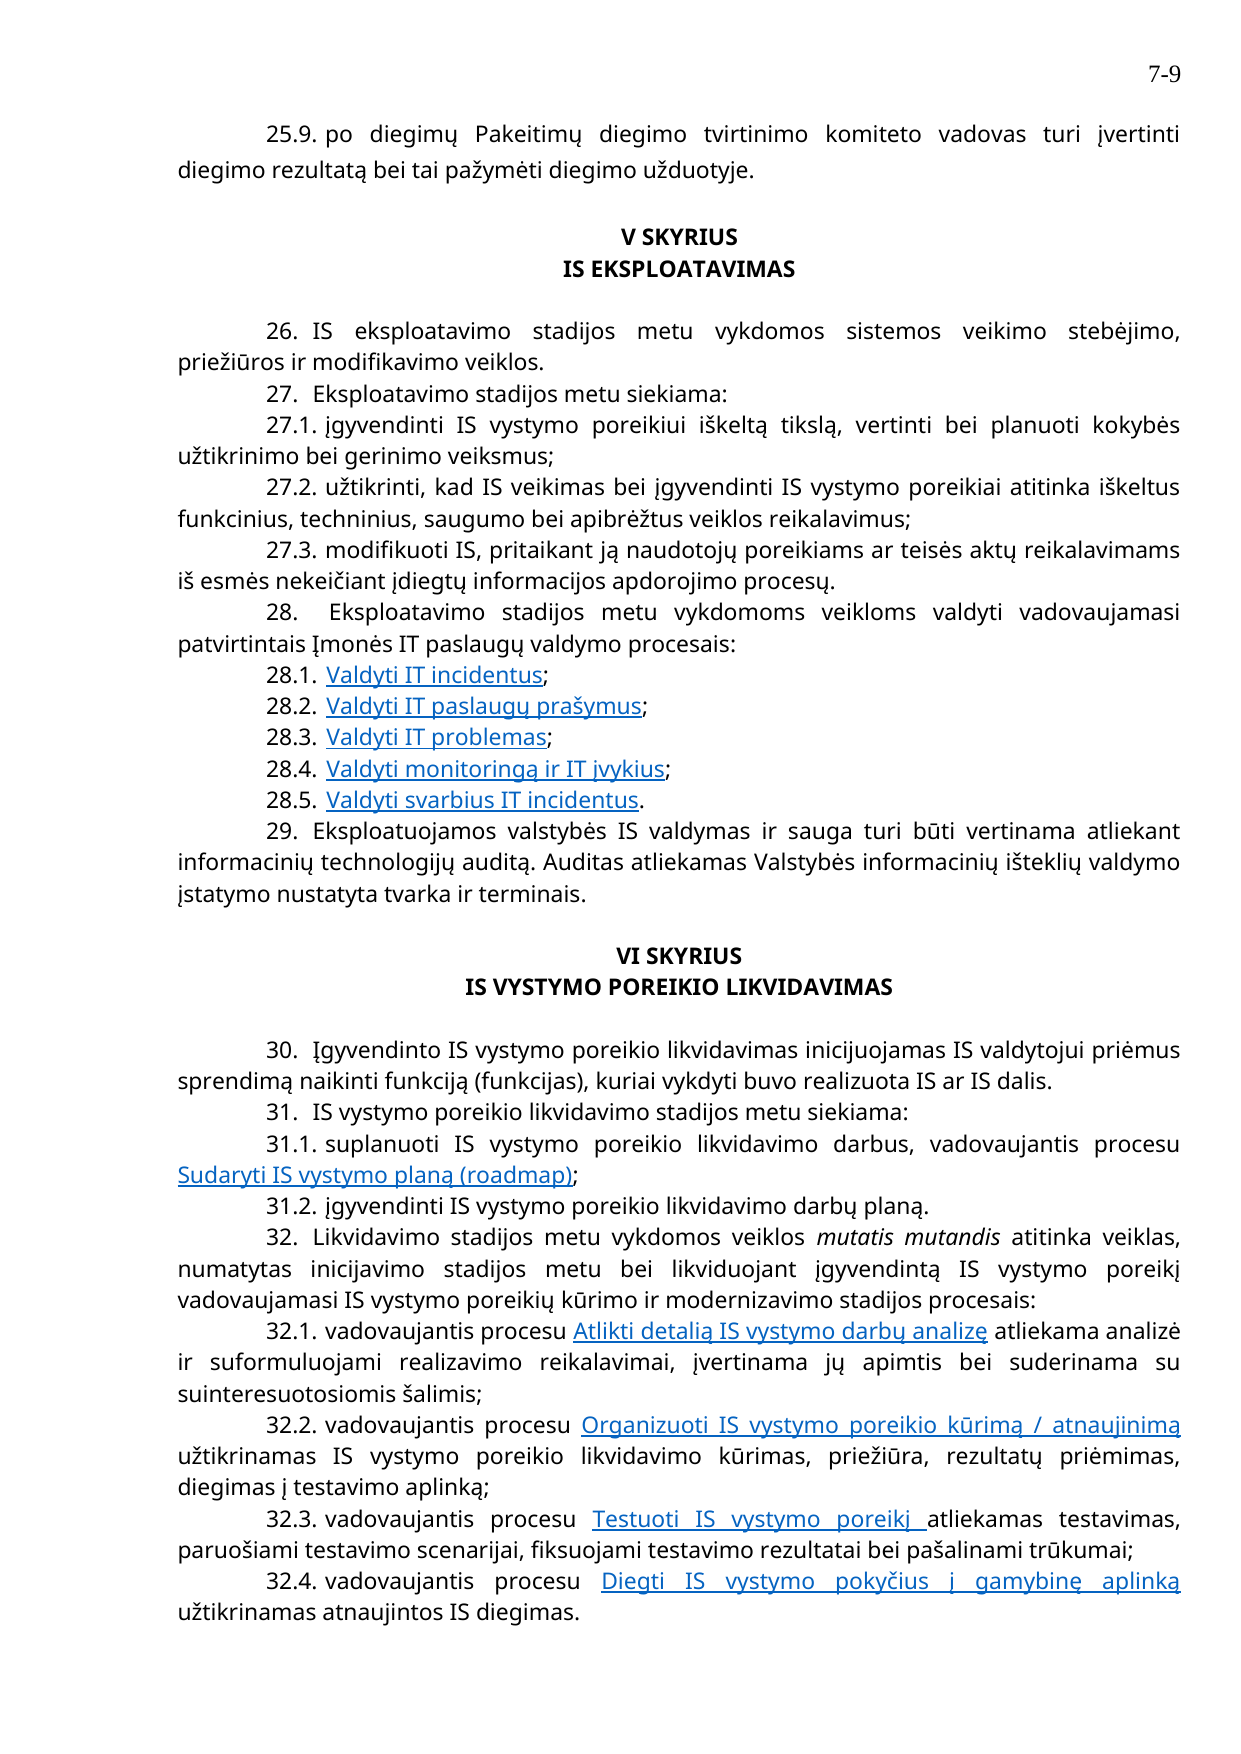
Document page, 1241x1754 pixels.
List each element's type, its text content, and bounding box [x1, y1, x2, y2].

list vadovaujantis procesu Testuoti IS vystymo poreikį atliekamas testavimas, paruošiami testavimo scenarijai, fiksuojami testavimo rezultatai bei pašalinami trūkumai; [177, 1502, 1181, 1565]
list vadovaujantis procesu Diegti IS vystymo pokyčius į gamybinę aplinką užtikrinamas atnaujintos IS diegimas. [177, 1565, 1181, 1627]
list Valdyti IT incidentus; [266, 659, 1181, 690]
list IS eksploatavimo stadijos metu vykdomos sistemos veikimo stebėjimo, priežiūros ir modifikavimo veiklos. [177, 315, 1181, 377]
list Valdyti IT paslaugų prašymus; [266, 690, 1181, 721]
list įgyvendinti IS vystymo poreikio likvidavimo darbų planą. [177, 1190, 1181, 1221]
list Likvidavimo stadijos metu vykdomos veiklos mutatis mutandis atitinka veiklas, numatytas inicijavimo stadijos metu bei likviduojant įgyvendintą IS vystymo poreikį vadovaujamasi IS vystymo poreikių kūrimo ir modernizavimo stadijos procesais: [177, 1221, 1181, 1315]
list suplanuoti IS vystymo poreikio likvidavimo darbus, vadovaujantis procesu Sudaryti IS vystymo planą (roadmap); [177, 1127, 1181, 1190]
list vadovaujantis procesu Organizuoti IS vystymo poreikio kūrimą / atnaujinimą užtikrinamas IS vystymo poreikio likvidavimo kūrimas, priežiūra, rezultatų priėmimas, diegimas į testavimo aplinką; [177, 1409, 1181, 1502]
list modifikuoti IS, pritaikant ją naudotojų poreikiams ar teisės aktų reikalavimams iš esmės nekeičiant įdiegtų informacijos apdorojimo procesų. [177, 534, 1181, 596]
text IS VYSTYMO POREIKIO LIKVIDAVIMAS [177, 971, 1181, 1002]
list Valdyti svarbius IT incidentus. [266, 784, 1181, 815]
text V SKYRIUS [177, 221, 1181, 252]
list Eksploatuojamos valstybės IS valdymas ir sauga turi būti vertinama atliekant informacinių technologijų auditą. Auditas atliekamas Valstybės informacinių išteklių valdymo įstatymo nustatyta tvarka ir terminais. [177, 815, 1181, 909]
list Įgyvendinto IS vystymo poreikio likvidavimas inicijuojamas IS valdytojui priėmus sprendimą naikinti funkciją (funkcijas), kuriai vykdyti buvo realizuota IS ar IS dalis. [177, 1034, 1181, 1096]
text IS EKSPLOATAVIMAS [177, 252, 1181, 284]
list Valdyti monitoringą ir IT įvykius; [266, 752, 1181, 784]
list IS vystymo poreikio likvidavimo stadijos metu siekiama: [177, 1096, 1181, 1127]
list Valdyti IT problemas; [266, 721, 1181, 752]
text VI SKYRIUS [177, 940, 1181, 971]
list įgyvendinti IS vystymo poreikiui iškeltą tikslą, vertinti bei planuoti kokybės užtikrinimo bei gerinimo veiksmus; [177, 409, 1181, 471]
list vadovaujantis procesu Atlikti detalią IS vystymo darbų analizę atliekama analizė ir suformuluojami realizavimo reikalavimai, įvertinama jų apimtis bei suderinama su suinteresuotosiomis šalimis; [177, 1315, 1181, 1409]
list užtikrinti, kad IS veikimas bei įgyvendinti IS vystymo poreikiai atitinka iškeltus funkcinius, techninius, saugumo bei apibrėžtus veiklos reikalavimus; [177, 471, 1181, 534]
list po diegimų Pakeitimų diegimo tvirtinimo komiteto vadovas turi įvertinti diegimo rezultatą bei tai pažymėti diegimo užduotyje. [177, 118, 1181, 185]
list Eksploatavimo stadijos metu siekiama: [177, 377, 1181, 409]
list Eksploatavimo stadijos metu vykdomoms veikloms valdyti vadovaujamasi patvirtintais Įmonės IT paslaugų valdymo procesais: [177, 596, 1181, 659]
